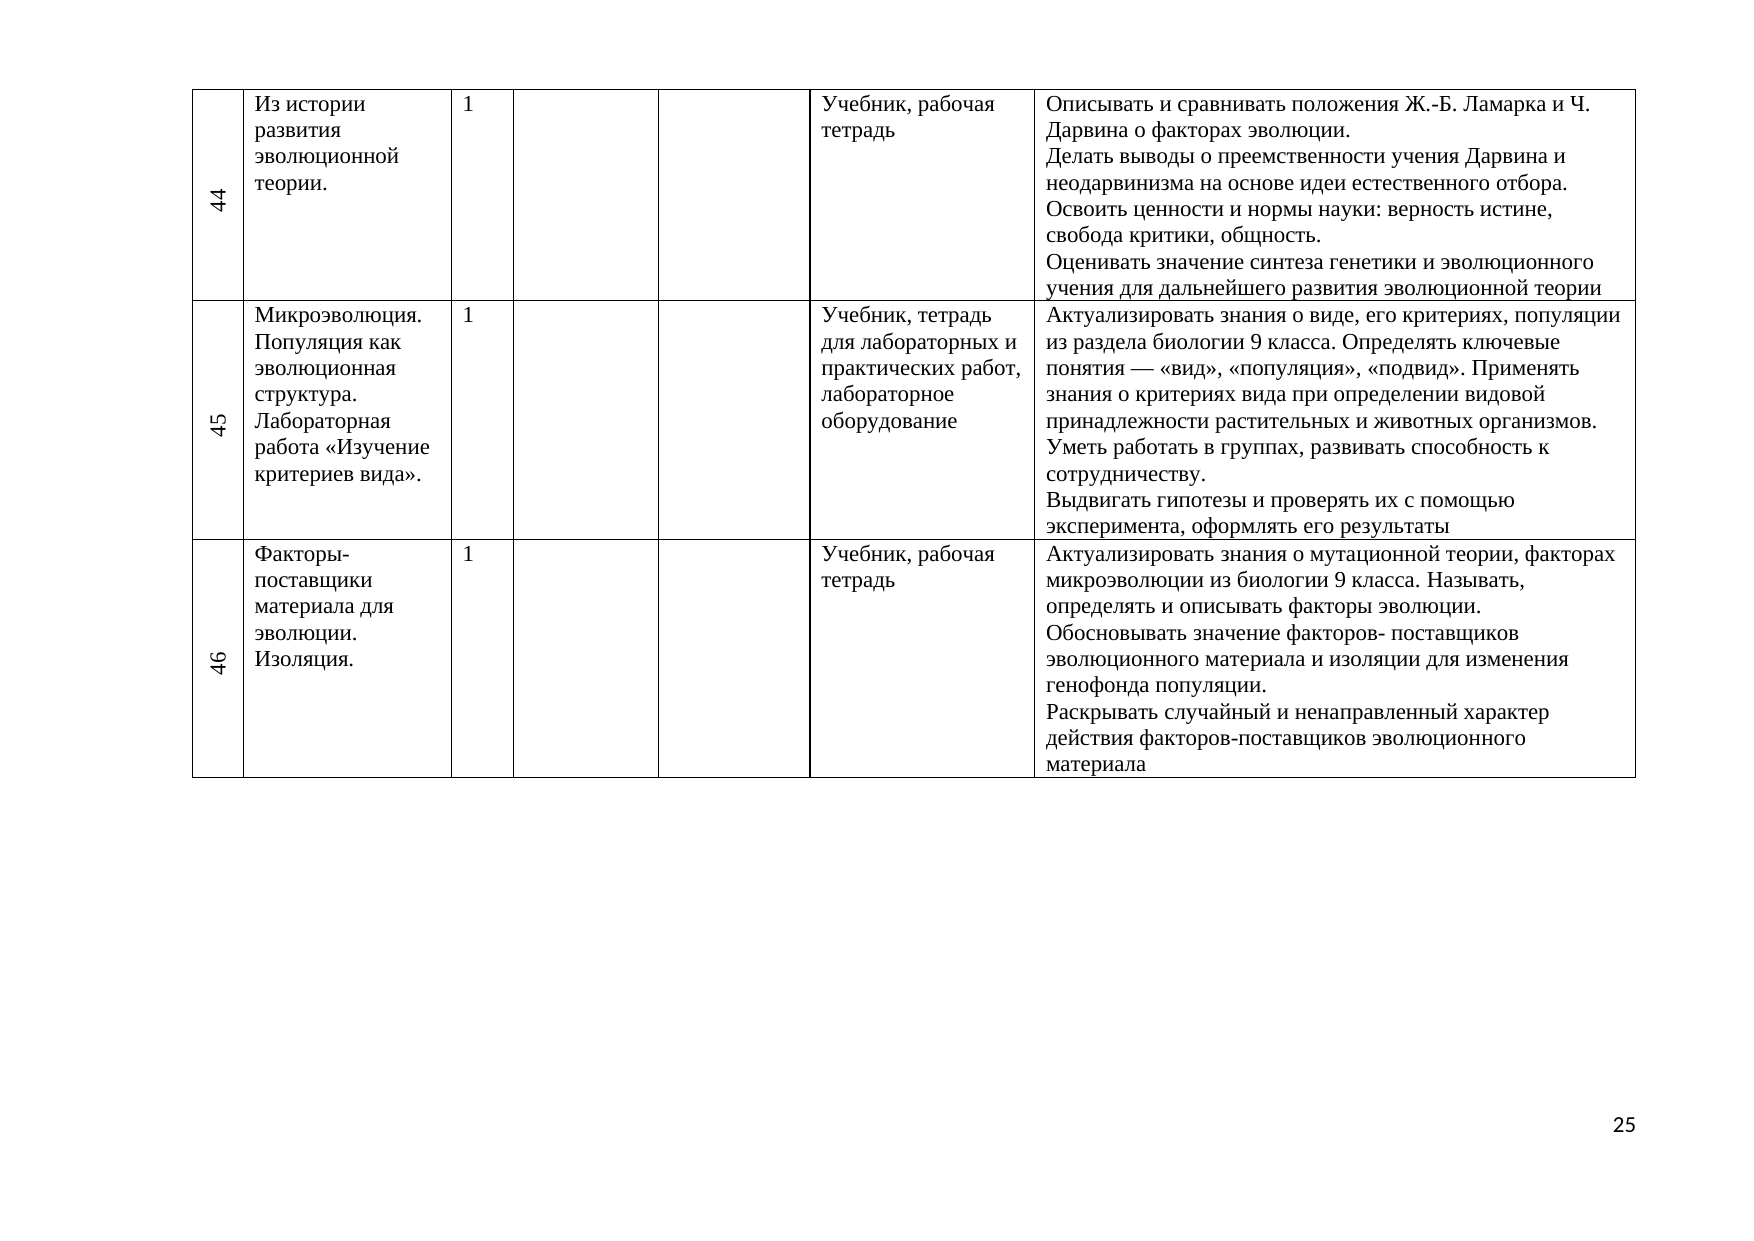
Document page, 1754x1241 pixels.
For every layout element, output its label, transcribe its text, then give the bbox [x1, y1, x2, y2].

table_cell [514, 540, 658, 777]
table_cell 45 [193, 301, 243, 539]
table_cell 1 [452, 301, 513, 539]
table_cell Факторы-поставщики материала для эволюции. Изоляция. [244, 540, 451, 777]
table_cell [514, 90, 658, 300]
table_cell Актуализировать знания о мутационной теории, факторах микроэволюции из биологии 9 класса. Называть, определять и описывать факторы эволюции. Обосновывать значение факторов- поставщиков эволюционного материала и изоляции для изменения генофонда популяции. Раскрывать случайный и ненаправленный характер действия факторов-поставщиков эволюционного материала [1035, 540, 1635, 777]
table_cell 44 [193, 90, 243, 300]
table_cell Учебник, тетрадь для лабораторных и практических работ, лабораторное оборудование [811, 301, 1034, 539]
table_cell Из истории развития эволюционной теории. [244, 90, 451, 300]
table_cell 1 [452, 90, 513, 300]
table_cell Актуализировать знания о виде, его критериях, популяции из раздела биологии 9 класса. Определять ключевые понятия — «вид», «популяция», «подвид». Применять знания о критериях вида при определении видовой принадлежности растительных и животных организмов. Уметь работать в группах, развивать способность к сотрудничеству. Выдвигать гипотезы и проверять их с помощью эксперимента, оформлять его результаты [1035, 301, 1635, 539]
table_cell 46 [193, 540, 243, 777]
table_cell Учебник, рабочая тетрадь [811, 540, 1034, 777]
table_cell Описывать и сравнивать положения Ж.-Б. Ламарка и Ч. Дарвина о факторах эволюции. Делать выводы о преемственности учения Дарвина и неодарвинизма на основе идеи естественного отбора. Освоить ценности и нормы науки: верность истине, свобода критики, общность. Оценивать значение синтеза генетики и эволюционного учения для дальнейшего развития эволюционной теории [1035, 90, 1635, 300]
table_cell [659, 90, 809, 300]
table_cell [514, 301, 658, 539]
table_cell [659, 540, 809, 777]
table_cell Микроэволюция. Популяция как эволюционная структура. Лабораторная работа «Изучение критериев вида». [244, 301, 451, 539]
table_cell Учебник, рабочая тетрадь [811, 90, 1034, 300]
table_cell [659, 301, 809, 539]
table_cell 1 [452, 540, 513, 777]
